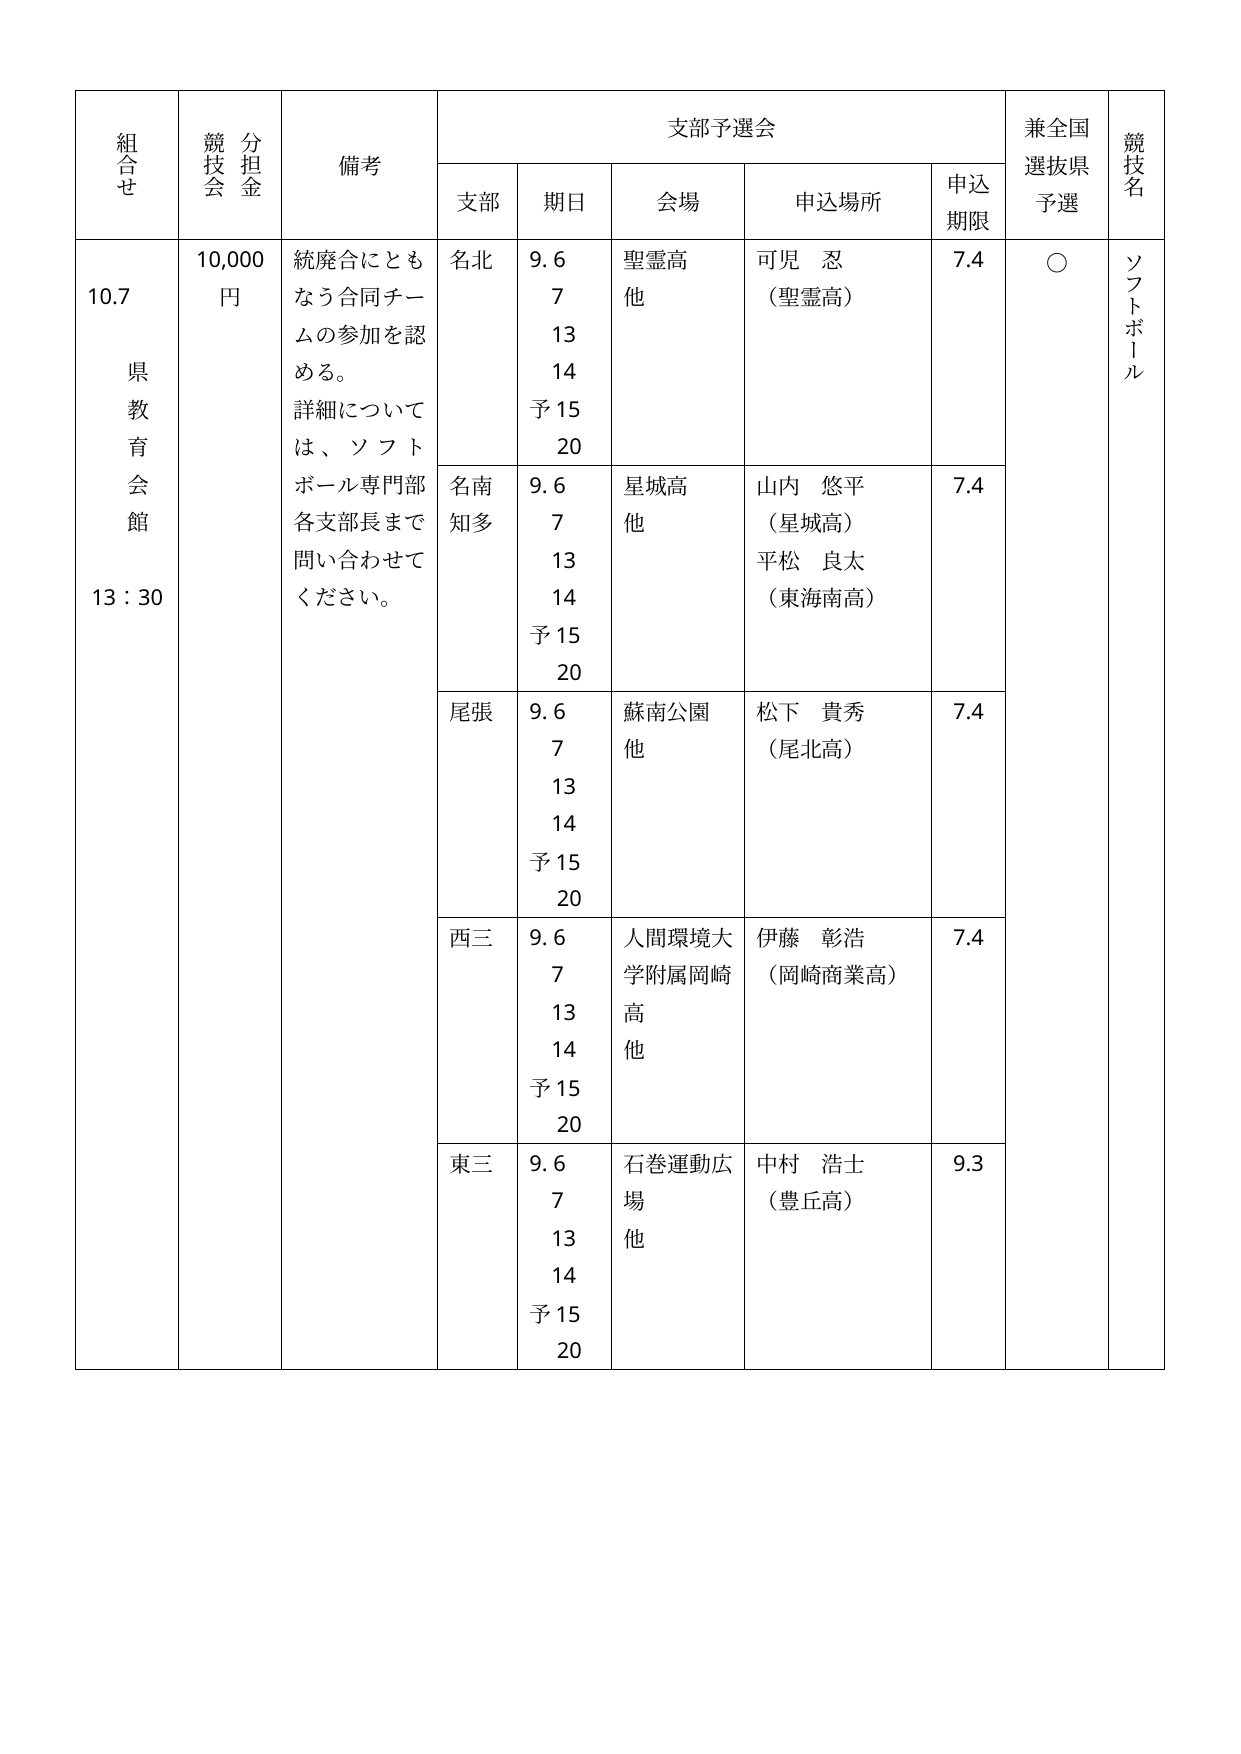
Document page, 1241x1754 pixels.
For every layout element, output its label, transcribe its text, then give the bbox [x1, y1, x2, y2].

table_cell 9.3 [932, 1144, 1005, 1369]
table_cell 人間環境大学附属岡崎 高 他 [612, 918, 744, 1143]
table_header 組合せ [76, 91, 178, 239]
table_cell 伊藤 彰浩 （岡崎商業高） [745, 918, 931, 1143]
table_cell 支部 [438, 164, 517, 239]
table_cell 7.4 [932, 692, 1005, 917]
table_cell 7.4 [932, 918, 1005, 1143]
table_cell 尾張 [438, 692, 517, 917]
table_cell 9. 6 7 13 14 予15 20 [518, 466, 611, 691]
table_cell 会場 [612, 164, 744, 239]
table_cell 〇 [1006, 240, 1108, 1369]
table_cell 9. 6 7 13 14 予15 20 [518, 1144, 611, 1369]
table_cell 申込期限 [932, 164, 1005, 239]
table_cell 松下 貴秀 （尾北高） [745, 692, 931, 917]
table_cell 7.4 [932, 466, 1005, 691]
table_header 兼全国選抜県予選 [1006, 91, 1108, 239]
table_cell 西三 [438, 918, 517, 1143]
table_cell 星城高 他 [612, 466, 744, 691]
table_header 備考 [282, 91, 437, 239]
table_cell 10.7 県 教 育 会 館 13：30 [76, 240, 178, 1369]
table_cell 蘇南公園 他 [612, 692, 744, 917]
table_cell 名南 知多 [438, 466, 517, 691]
table_cell 中村 浩士 （豊丘高） [745, 1144, 931, 1369]
table_header 競技名 [1109, 91, 1164, 239]
table_cell 石巻運動広場 他 [612, 1144, 744, 1369]
table_header 分担金 競技会 [179, 91, 281, 239]
table_cell 聖霊高 他 [612, 240, 744, 465]
table_cell ソフトボール [1109, 240, 1164, 1369]
table_cell 9. 6 7 13 14 予15 20 [518, 692, 611, 917]
table_cell 期日 [518, 164, 611, 239]
table_cell 統廃合にともなう合同チームの参加を認める。 詳細については、ソフトボール専門部各支部長まで問い合わせてください。 [282, 240, 437, 1369]
table_cell 可児 忍 （聖霊高） [745, 240, 931, 465]
table_cell 申込場所 [745, 164, 931, 239]
table_cell 7.4 [932, 240, 1005, 465]
table_cell 山内 悠平 （星城高） 平松 良太 （東海南高） [745, 466, 931, 691]
table_cell 東三 [438, 1144, 517, 1369]
table_cell 10,000 円 [179, 240, 281, 1369]
table_cell 9. 6 7 13 14 予15 20 [518, 240, 611, 465]
table_header 支部予選会 [438, 91, 1005, 163]
table_cell 9. 6 7 13 14 予15 20 [518, 918, 611, 1143]
table_cell 名北 [438, 240, 517, 465]
